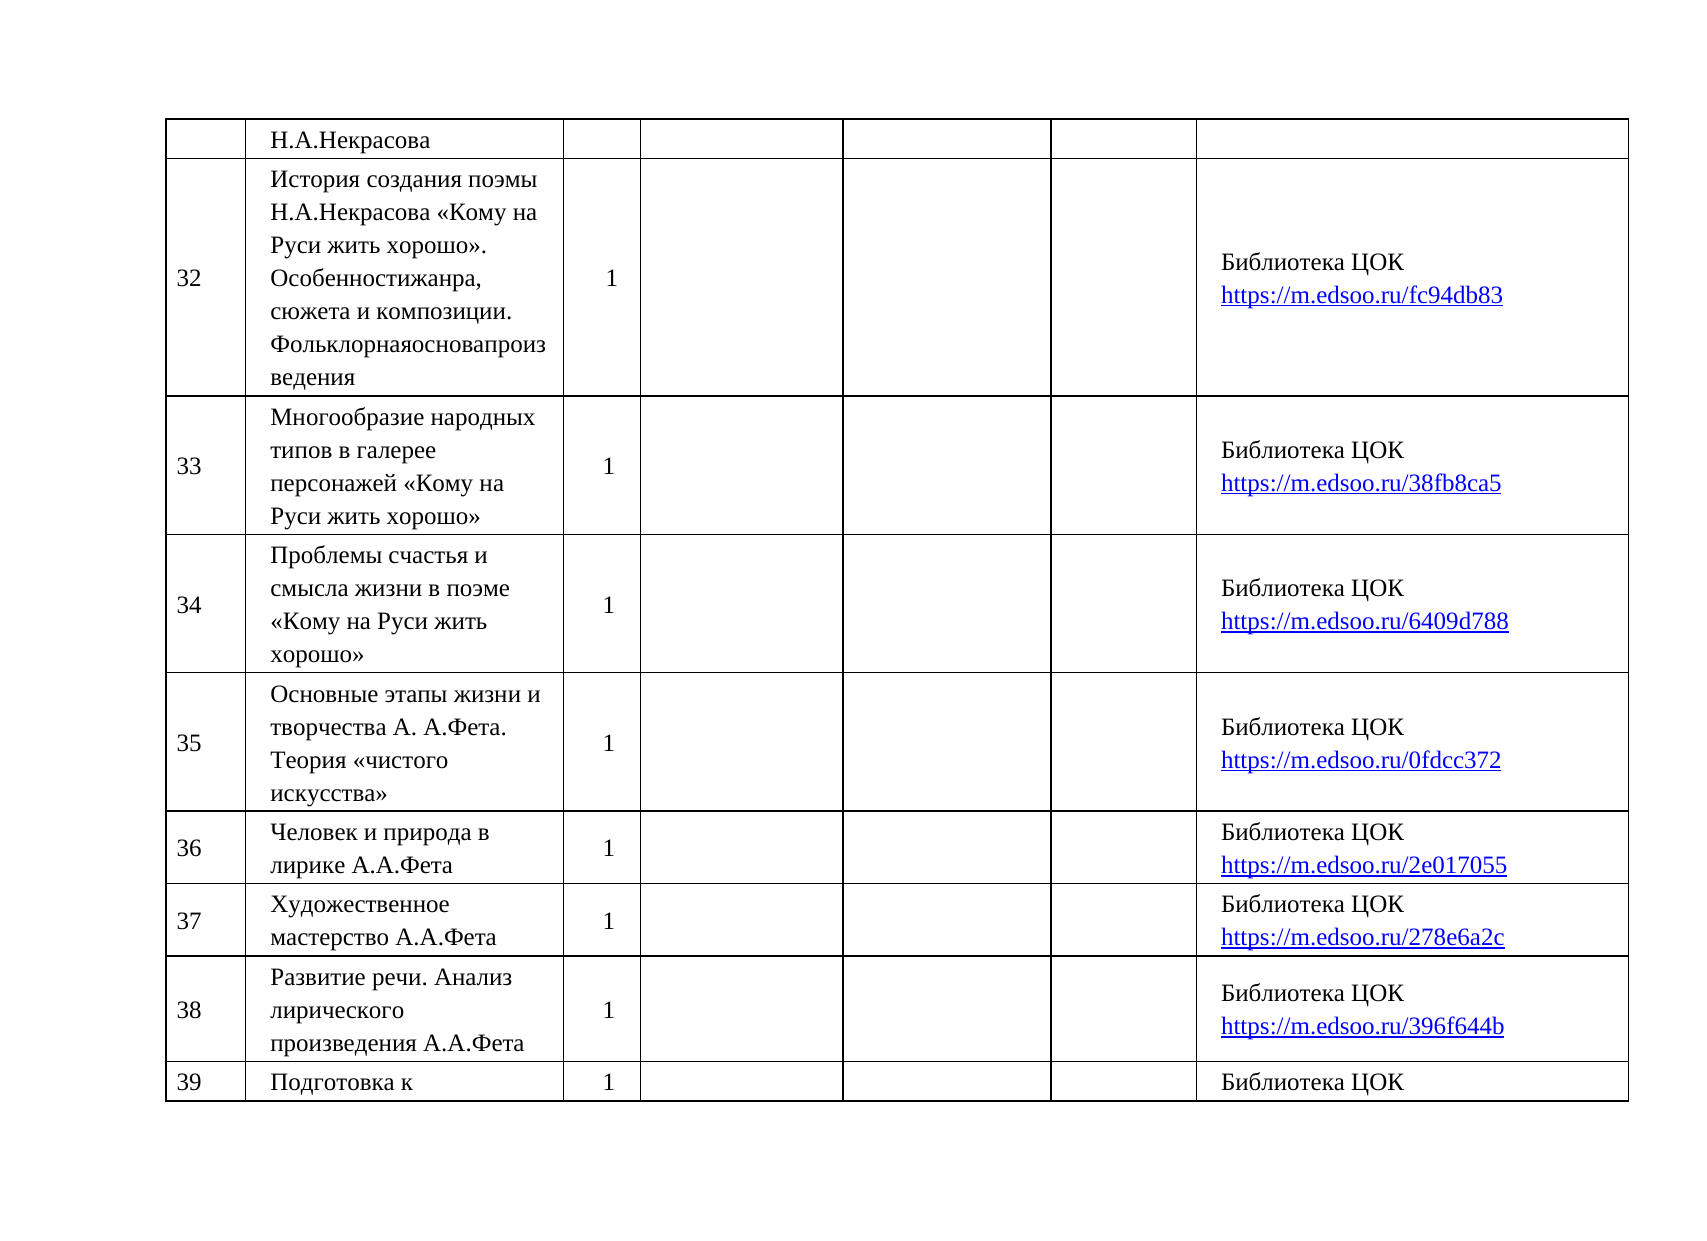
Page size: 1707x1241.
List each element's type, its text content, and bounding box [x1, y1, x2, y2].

table_cell 38 [167, 957, 245, 1061]
table_cell 1 [564, 957, 640, 1061]
table_cell [844, 884, 1050, 955]
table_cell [246, 1062, 563, 1100]
table_cell Проблемы счастья и смысла жизни в поэме «Кому на Руси жить хорошо» [246, 535, 563, 672]
table_cell Человек и природа в лирике А.А.Фета [246, 812, 563, 883]
table_cell [844, 397, 1050, 533]
table_cell 32 [167, 159, 245, 395]
table_cell [641, 535, 842, 672]
table_cell 37 [167, 884, 245, 955]
table_cell Библиотека ЦОК https://m.edsoo.ru/0fdcc372 [1197, 673, 1628, 810]
table_cell [641, 1062, 842, 1100]
table_cell 1 [564, 120, 640, 157]
table_cell 35 [167, 673, 245, 810]
table_cell 1 [564, 812, 640, 883]
table_cell 31 [167, 120, 245, 157]
table_cell [844, 159, 1050, 395]
table_cell [844, 535, 1050, 672]
table_cell [844, 120, 1050, 157]
table_cell [1052, 159, 1196, 395]
table_cell Библиотека ЦОК https://m.edsoo.ru/278e6a2c [1197, 884, 1628, 955]
table_cell [844, 1062, 1050, 1100]
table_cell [246, 120, 563, 157]
table_cell [1052, 673, 1196, 810]
table_cell [1052, 812, 1196, 883]
table_cell 34 [167, 535, 245, 672]
table_cell 1 [564, 397, 640, 533]
table_cell [1052, 1062, 1196, 1100]
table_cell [1197, 120, 1628, 157]
table_cell 1 [564, 1062, 640, 1100]
table_cell Библиотека ЦОК https://m.edsoo.ru/2e017055 [1197, 812, 1628, 883]
table_cell Художественное мастерство А.А.Фета [246, 884, 563, 955]
table_cell [641, 120, 842, 157]
table_cell 36 [167, 812, 245, 883]
table_cell [844, 812, 1050, 883]
table_cell [1052, 535, 1196, 672]
table_cell [1052, 957, 1196, 1061]
table_cell Библиотека ЦОК https://m.edsoo.ru/6409d788 [1197, 535, 1628, 672]
table_cell [1052, 884, 1196, 955]
table_cell 1 [564, 535, 640, 672]
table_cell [1197, 1062, 1628, 1100]
table_cell Многообразие народных типов в галерее персонажей «Кому на Руси жить хорошо» [246, 397, 563, 533]
table_cell [641, 397, 842, 533]
table_cell Развитие речи. Анализ лирического произведения А.А.Фета [246, 957, 563, 1061]
table_cell [641, 812, 842, 883]
table_cell Библиотека ЦОК https://m.edsoo.ru/fc94db83 [1197, 159, 1628, 395]
table_cell [641, 673, 842, 810]
table_cell 1 [564, 159, 640, 395]
table_cell История создания поэмы Н.А.Некрасова «Кому на Руси жить хорошо». Особенностижанра, сюжета и композиции. Фольклорнаяосновапроизведения [246, 159, 563, 395]
table_cell Библиотека ЦОК https://m.edsoo.ru/396f644b [1197, 957, 1628, 1061]
table_cell [641, 884, 842, 955]
table_cell [844, 673, 1050, 810]
table_cell [1052, 397, 1196, 533]
table_cell 1 [564, 673, 640, 810]
table_cell 33 [167, 397, 245, 533]
table_cell [641, 957, 842, 1061]
table_cell Основные этапы жизни и творчества А. А.Фета. Теория «чистого искусства» [246, 673, 563, 810]
table_cell [844, 957, 1050, 1061]
table_cell 1 [564, 884, 640, 955]
table_cell [641, 159, 842, 395]
table_cell [1052, 120, 1196, 157]
table_cell Библиотека ЦОК https://m.edsoo.ru/38fb8ca5 [1197, 397, 1628, 533]
table_cell 39 [167, 1062, 245, 1100]
